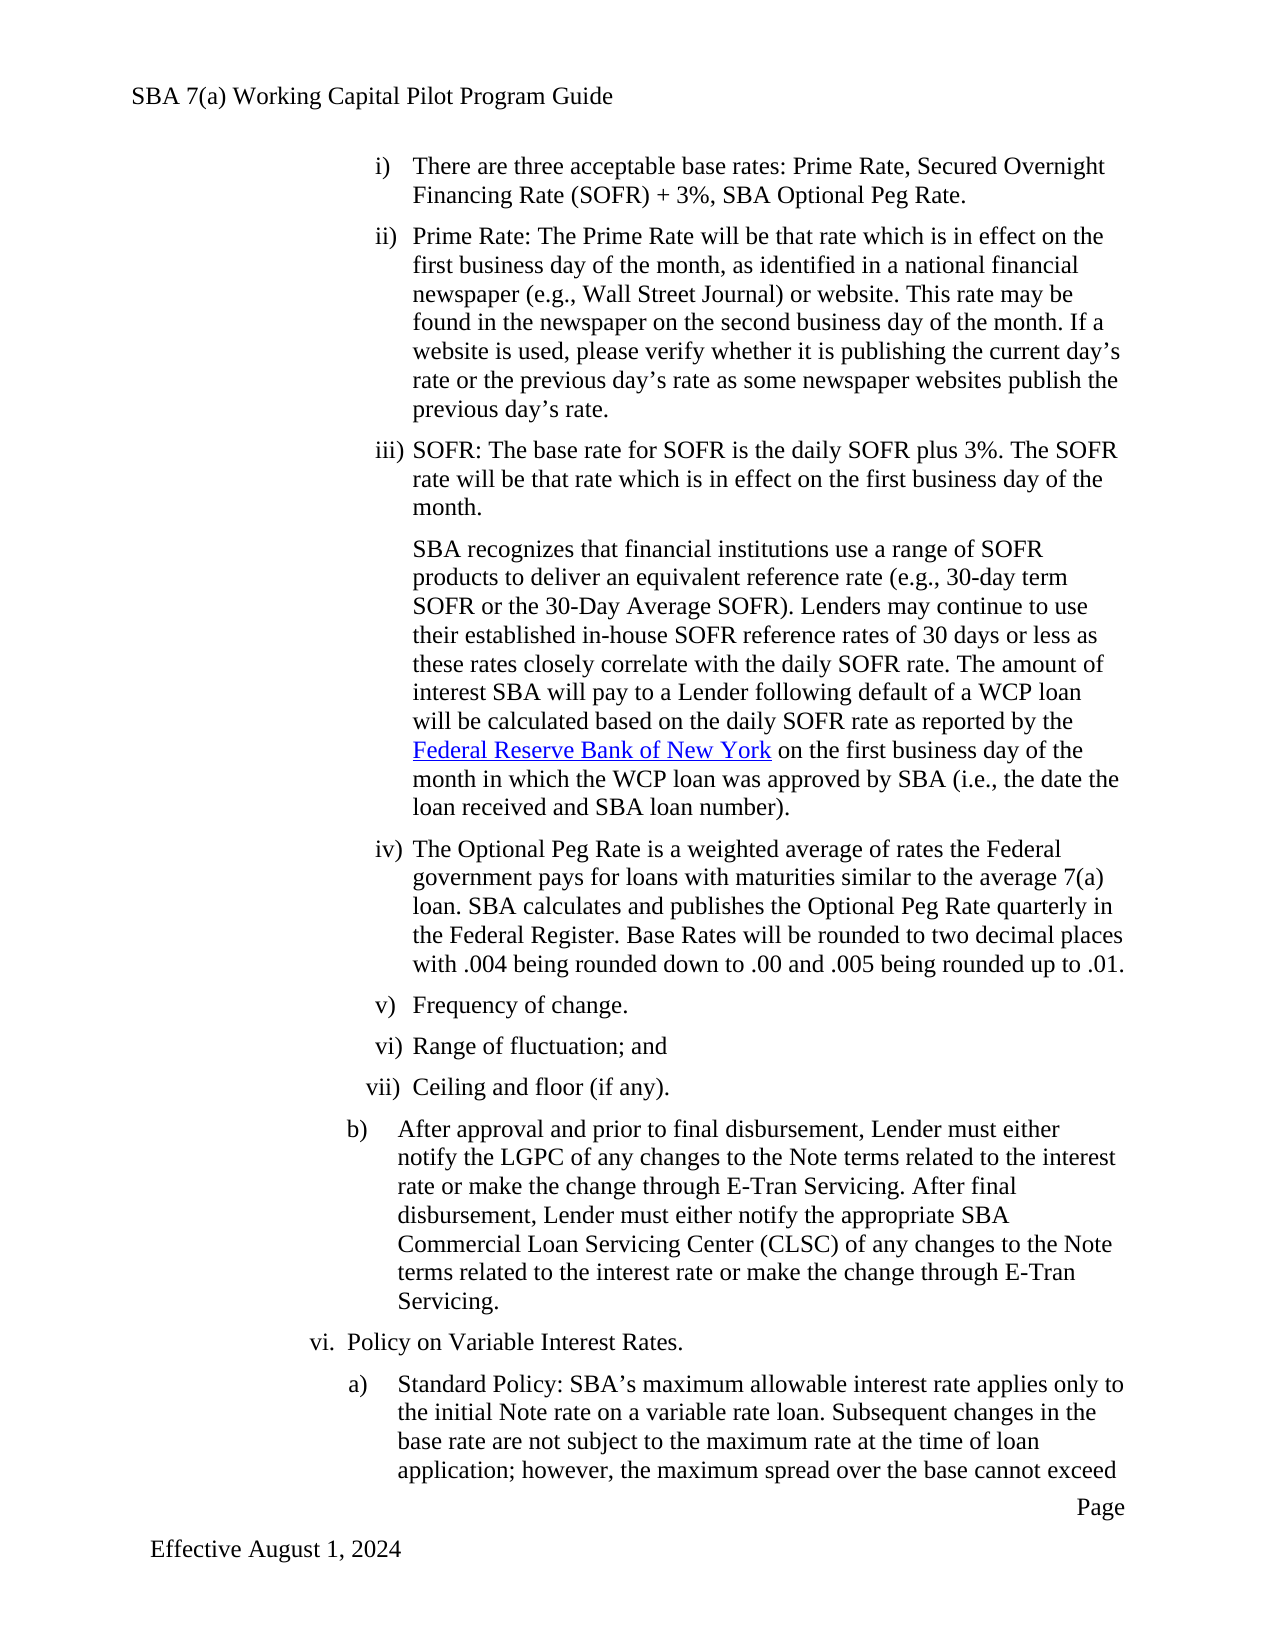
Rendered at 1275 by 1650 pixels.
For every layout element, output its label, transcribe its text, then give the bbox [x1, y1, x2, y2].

list Range of fluctuation; and [375, 1031, 1125, 1060]
list SBA recognizes that financial institutions use a range of SOFR products to deliver an equivalent reference rate (e.g., 30-day term SOFR or the 30-Day Average SOFR). Lenders may continue to use their established in-house SOFR reference rates of 30 days or less as these rates closely correlate with the daily SOFR rate. The amount of interest SBA will pay to a Lender following default of a WCP loan will be calculated based on the daily SOFR rate as reported by the Federal Reserve Bank of New York on the first business day of the month in which the WCP loan was approved by SBA (i.e., the date the loan received and SBA loan number). [412, 534, 1125, 821]
list SOFR: The base rate for SOFR is the daily SOFR plus 3%. The SOFR rate will be that rate which is in effect on the first business day of the month. [375, 435, 1125, 521]
list There are three acceptable base rates: Prime Rate, Secured Overnight Financing Rate (SOFR) + 3%, SBA Optional Peg Rate. [375, 151, 1125, 209]
list Prime Rate: The Prime Rate will be that rate which is in effect on the first business day of the month, as identified in a national financial newspaper (e.g., Wall Street Journal) or website. This rate may be found in the newspaper on the second business day of the month. If a website is used, please verify whether it is publishing the current day’s rate or the previous day’s rate as some newspaper websites publish the previous day’s rate. [375, 221, 1125, 422]
list Ceiling and floor (if any). [366, 1072, 1125, 1101]
list After approval and prior to final disbursement, Lender must either notify the LGPC of any changes to the Note terms related to the interest rate or make the change through E-Tran Servicing. After final disbursement, Lender must either notify the appropriate SBA Commercial Loan Servicing Center (CLSC) of any changes to the Note terms related to the interest rate or make the change through E-Tran Servicing. [367, 1114, 1125, 1315]
list The Optional Peg Rate is a weighted average of rates the Federal government pays for loans with maturities similar to the average 7(a) loan. SBA calculates and publishes the Optional Peg Rate quarterly in the Federal Register. Base Rates will be rounded to two decimal places with .004 being rounded down to .00 and .005 being rounded up to .01. [375, 834, 1125, 977]
list Frequency of change. [375, 990, 1125, 1019]
list Policy on Variable Interest Rates. [309, 1327, 1125, 1356]
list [367, 1369, 1125, 1484]
